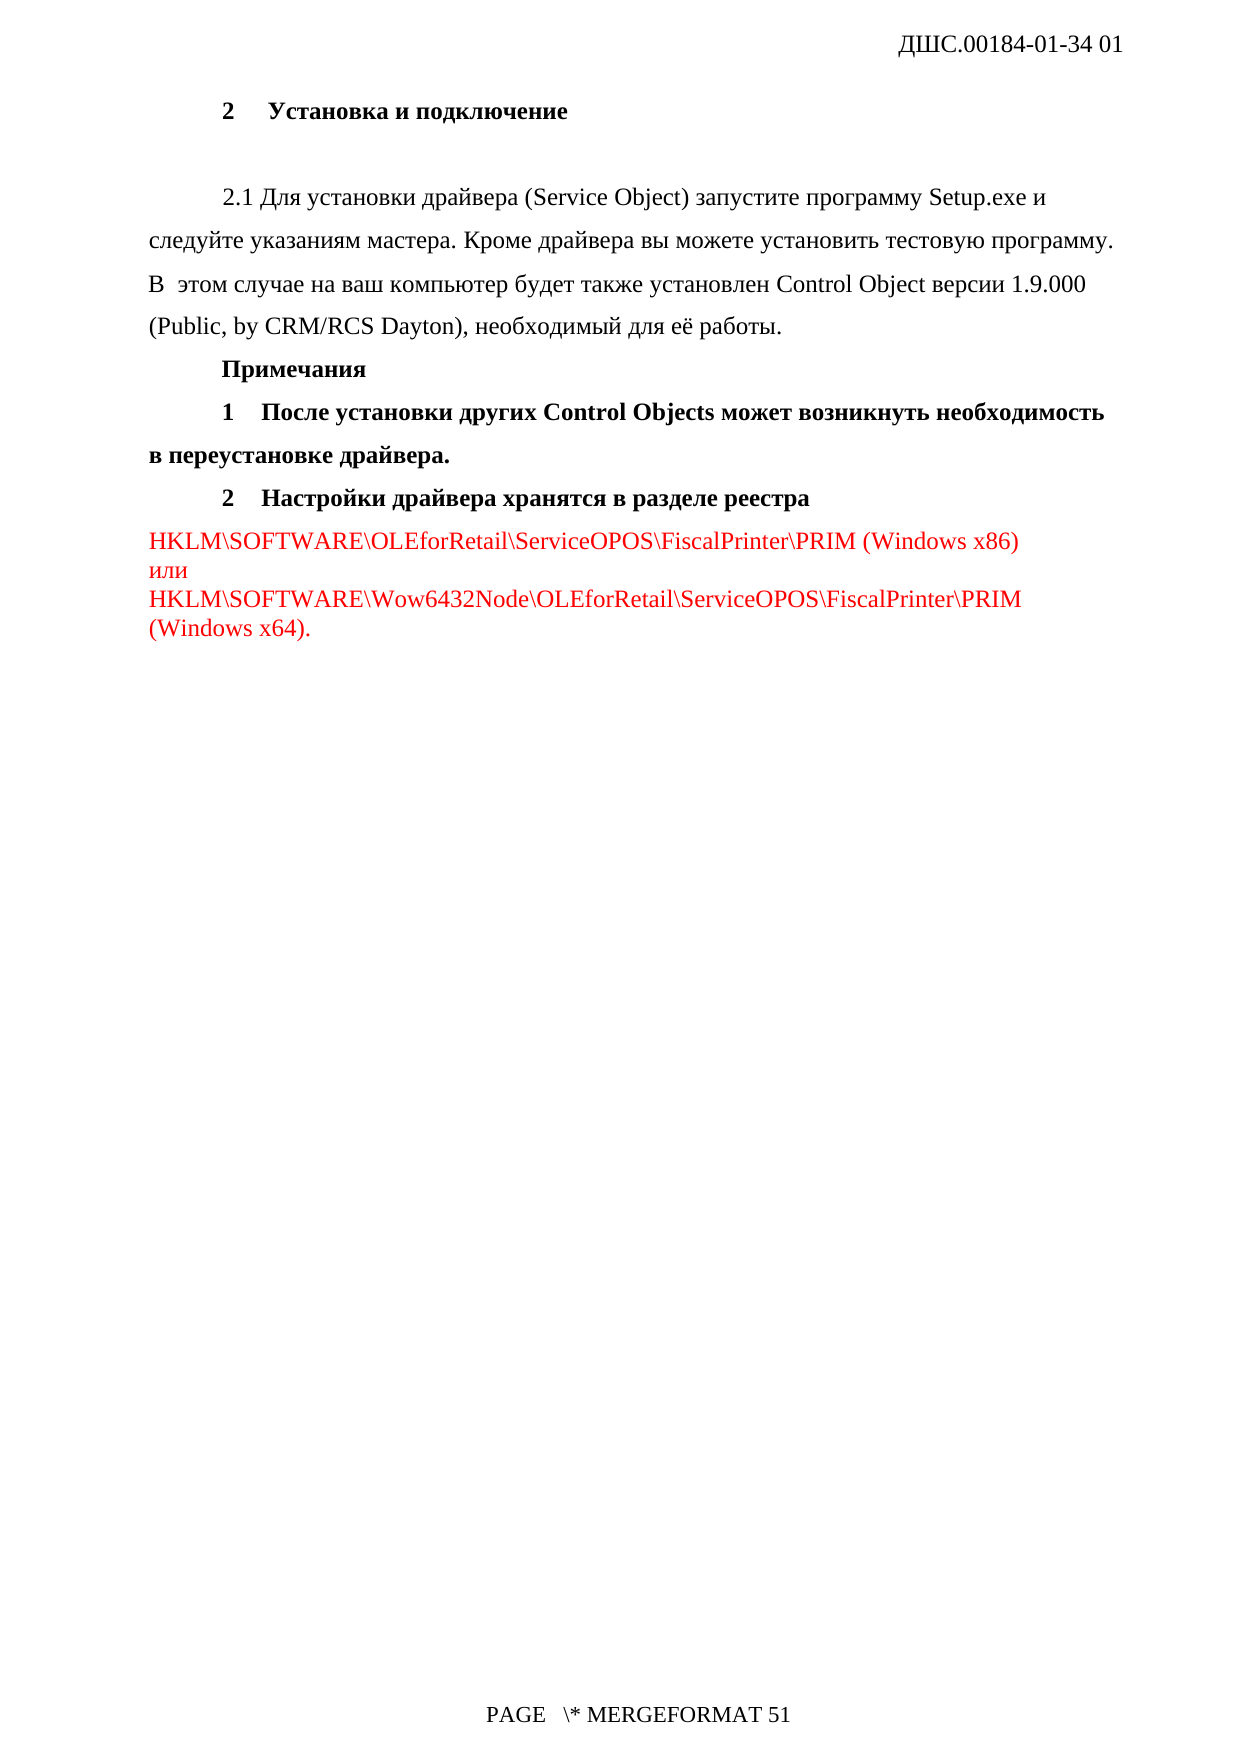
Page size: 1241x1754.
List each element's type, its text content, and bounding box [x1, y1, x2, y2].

text или [148, 555, 1123, 584]
text 2.1 Для установки драйвера (Service Object) запустите программу Setup.exe и следуйте указаниям мастера. Кроме драйвера вы можете установить тестовую программу. [148, 182, 1123, 254]
text HKLM\SOFTWARE\OLEforRetail\ServiceOPOS\FiscalPrinter\PRIM (Windows x86) [148, 526, 1123, 555]
list Установка и подключение [222, 96, 1123, 124]
list После установки других Control Objects может возникнуть необходимость в переустановке драйвера. [148, 397, 1123, 469]
text HKLM\SOFTWARE\Wow6432Node\OLEforRetail\ServiceOPOS\FiscalPrinter\PRIM (Windows x64). [148, 584, 1123, 641]
list Настройки драйвера хранятся в разделе реестра [222, 483, 1123, 512]
list этом случае на ваш компьютер будет также установлен Control Object версии 1.9.000 (Public, by CRM/RCS Dayton), необходимый для её работы. [148, 269, 1123, 340]
text Примечания [221, 354, 1123, 383]
